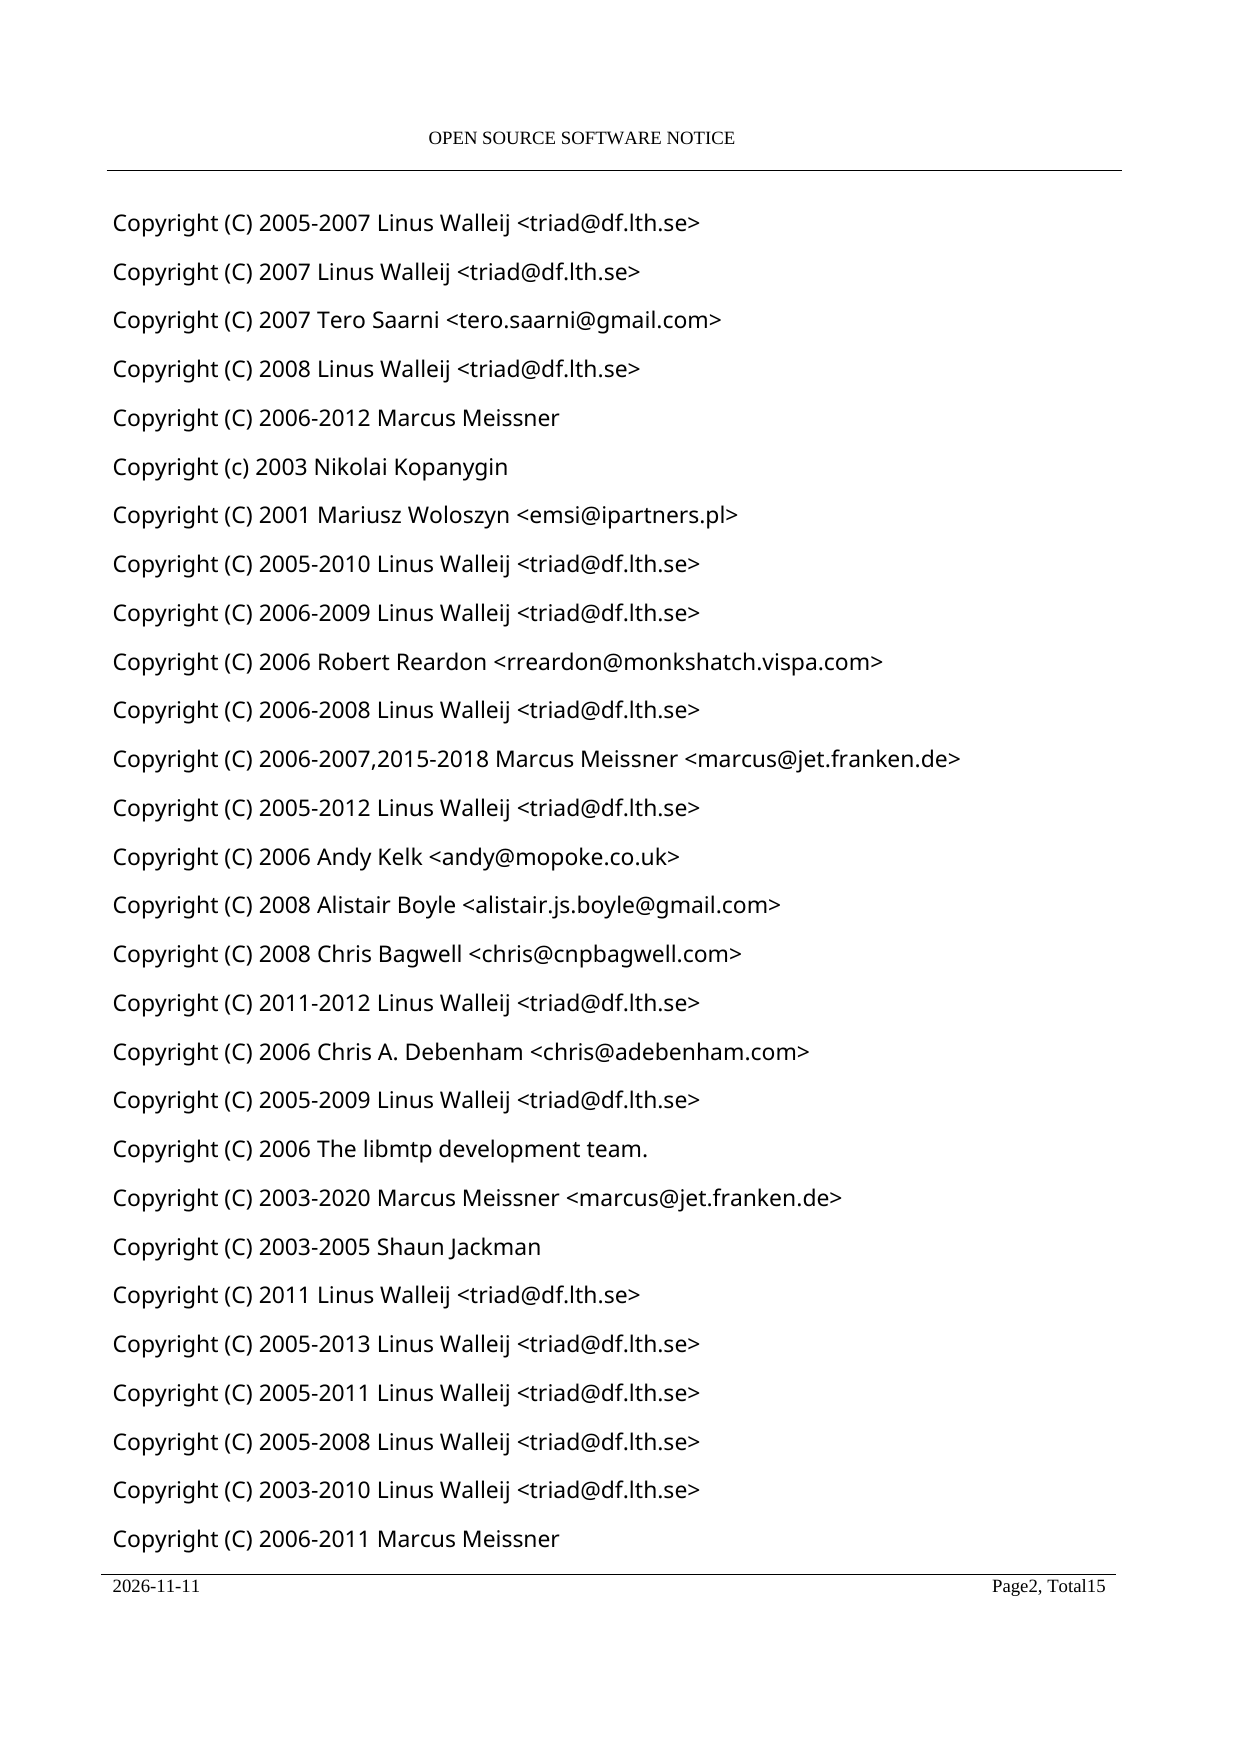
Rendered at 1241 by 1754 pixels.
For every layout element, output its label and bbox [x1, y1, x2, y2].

text [112, 206, 1128, 1555]
